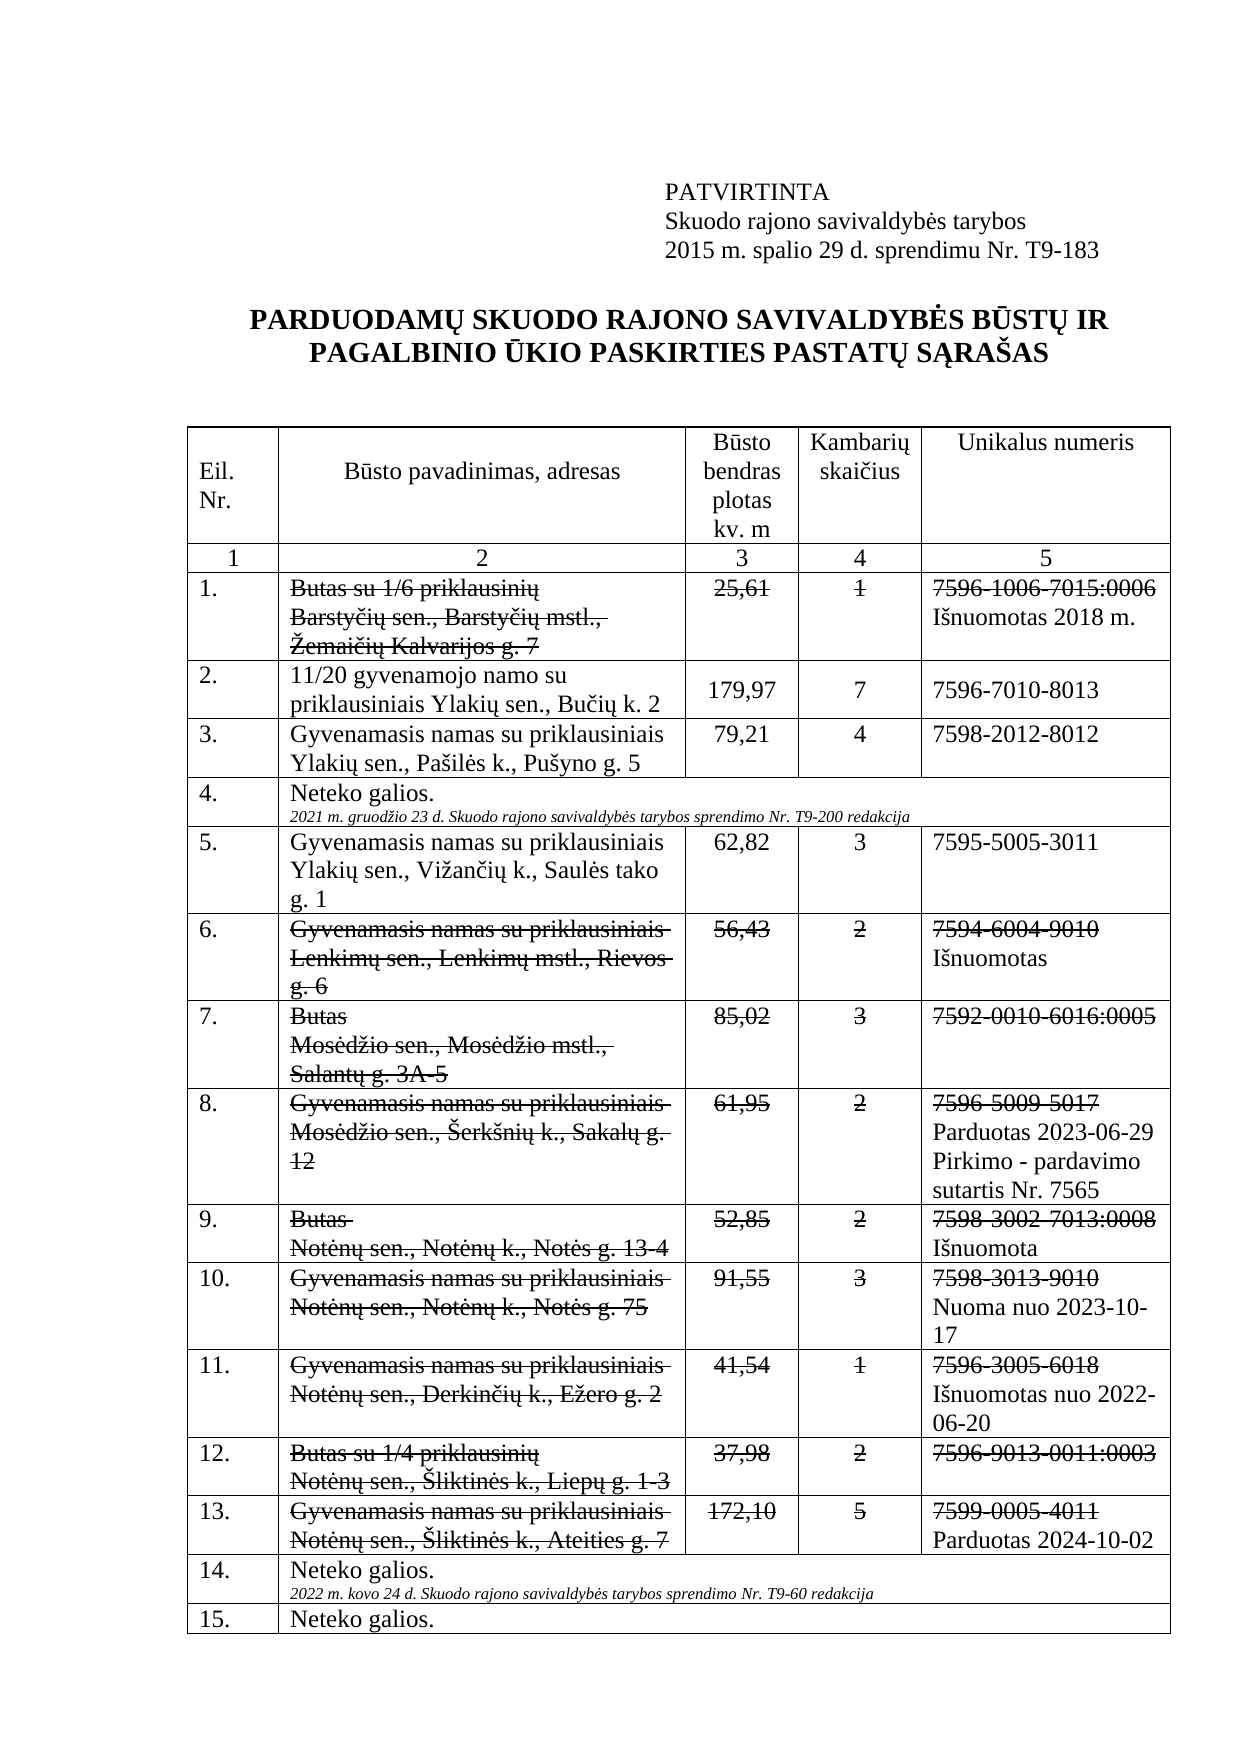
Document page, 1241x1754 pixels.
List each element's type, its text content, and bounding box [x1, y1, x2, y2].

table_cell 15. [188, 1604, 278, 1632]
table_cell 79,21 [686, 719, 798, 777]
table_cell Gyvenamasis namas su priklausiniais Mosėdžio sen., Šerkšnių k., Sakalų g. 12 [279, 1089, 685, 1203]
table_cell 7594-6004-9010 Išnuomotas [922, 914, 1170, 1000]
table_header Unikalus numeris [922, 428, 1170, 542]
table_cell Gyvenamasis namas su priklausiniais Lenkimų sen., Lenkimų mstl., Rievos g. 6 [279, 914, 685, 1000]
table_header Būsto pavadinimas, adresas [279, 428, 685, 542]
table_cell 8. [188, 1089, 278, 1203]
table_cell 7598-3013-9010 Nuoma nuo 2023-10-17 [922, 1263, 1170, 1349]
table_cell 7596-7010-8013 [922, 661, 1170, 718]
table_cell 10. [188, 1263, 278, 1349]
table_cell Butas su 1/4 priklausinių Notėnų sen., Šliktinės k., Liepų g. 1-3 [279, 1438, 685, 1495]
table_cell 2 [279, 544, 685, 572]
table_cell 7592-0010-6016:0005 [922, 1001, 1170, 1087]
table_cell 1 [799, 573, 921, 659]
table_cell 62,82 [686, 827, 798, 913]
table_cell Gyvenamasis namas su priklausiniais Ylakių sen., Pašilės k., Pušyno g. 5 [279, 719, 685, 777]
table_cell Neteko galios. 2021 m. gruodžio 23 d. Skuodo rajono savivaldybės tarybos sprendimo Nr. T9-200 redakcija [279, 778, 1170, 826]
table_cell 7596-1006-7015:0006 Išnuomotas 2018 m. [922, 573, 1170, 659]
table_cell 14. [188, 1555, 278, 1603]
table_cell 7599-0005-4011 Parduotas 2024-10-02 [922, 1496, 1170, 1554]
table_cell 4. [188, 778, 278, 826]
table_header Eil. Nr. [188, 428, 278, 542]
table_cell 3 [686, 544, 798, 572]
table_cell 2 [799, 914, 921, 1000]
table_cell Gyvenamasis namas su priklausiniais Notėnų sen., Notėnų k., Notės g. 75 [279, 1263, 685, 1349]
table_cell 5 [799, 1496, 921, 1554]
table_cell 3 [799, 1263, 921, 1349]
table_cell 91,55 [686, 1263, 798, 1349]
table_cell 25,61 [686, 573, 798, 659]
table_cell Gyvenamasis namas su priklausiniais Ylakių sen., Vižančių k., Saulės tako g. 1 [279, 827, 685, 913]
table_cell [279, 1555, 1170, 1603]
table_cell 179,97 [686, 661, 798, 718]
table_cell 13. [188, 1496, 278, 1554]
table_cell 56,43 [686, 914, 798, 1000]
table_cell 1. [188, 573, 278, 659]
text 2015 m. spalio 29 d. sprendimu Nr. T9-183 [664, 235, 1181, 263]
table_cell 7 [799, 661, 921, 718]
table_header Būsto bendras plotas kv. m [686, 428, 798, 542]
table_cell 11. [188, 1350, 278, 1437]
table_cell 7595-5005-3011 [922, 827, 1170, 913]
table_cell 2 [799, 1089, 921, 1203]
table_cell 9. [188, 1205, 278, 1262]
table_cell 1 [188, 544, 278, 572]
table_cell Butas Mosėdžio sen., Mosėdžio mstl., Salantų g. 3A-5 [279, 1001, 685, 1087]
table_cell 3 [799, 827, 921, 913]
table_cell 3. [188, 719, 278, 777]
table_cell 2 [799, 1438, 921, 1495]
table_cell 6. [188, 914, 278, 1000]
table_cell 3 [799, 1001, 921, 1087]
table_cell 7. [188, 1001, 278, 1087]
text PATVIRTINTA [650, 177, 1181, 206]
table_cell 37,98 [686, 1438, 798, 1495]
table_cell 85,02 [686, 1001, 798, 1087]
table_cell 7596-9013-0011:0003 [922, 1438, 1170, 1495]
table_cell 172,10 [686, 1496, 798, 1554]
table_cell Gyvenamasis namas su priklausiniais Notėnų sen., Šliktinės k., Ateities g. 7 [279, 1496, 685, 1554]
table_cell 4 [799, 544, 921, 572]
table_cell 52,85 [686, 1205, 798, 1262]
table_cell 7596-5009-5017 Parduotas 2023-06-29 Pirkimo - pardavimo sutartis Nr. 7565 [922, 1089, 1170, 1203]
table_cell 5. [188, 827, 278, 913]
table_cell Butas Notėnų sen., Notėnų k., Notės g. 13-4 [279, 1205, 685, 1262]
table_cell 7598-2012-8012 [922, 719, 1170, 777]
table_cell 2. [188, 661, 278, 718]
table_cell 4 [799, 719, 921, 777]
table_cell 5 [922, 544, 1170, 572]
table_cell Butas su 1/6 priklausinių Barstyčių sen., Barstyčių mstl., Žemaičių Kalvarijos g. 7 [279, 573, 685, 659]
table_cell 7596-3005-6018 Išnuomotas nuo 2022-06-20 [922, 1350, 1170, 1437]
table_cell 2 [799, 1205, 921, 1262]
table_cell 11/20 gyvenamojo namo su priklausiniais Ylakių sen., Bučių k. 2 [279, 661, 685, 718]
table_cell 41,54 [686, 1350, 798, 1437]
table_cell 12. [188, 1438, 278, 1495]
table_cell 1 [799, 1350, 921, 1437]
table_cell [279, 1604, 1170, 1632]
text parduodamų SKUODO RAJONO SAVIVALDYBĖS būstų ir pagalbinio ūkio paskirties pastatų sąrašas [177, 302, 1181, 369]
table_header Kambarių skaičius [799, 428, 921, 542]
table_cell Gyvenamasis namas su priklausiniais Notėnų sen., Derkinčių k., Ežero g. 2 [279, 1350, 685, 1437]
table_cell 7598-3002-7013:0008 Išnuomota [922, 1205, 1170, 1262]
table_cell 61,95 [686, 1089, 798, 1203]
text Skuodo rajono savivaldybės tarybos [650, 206, 1181, 235]
